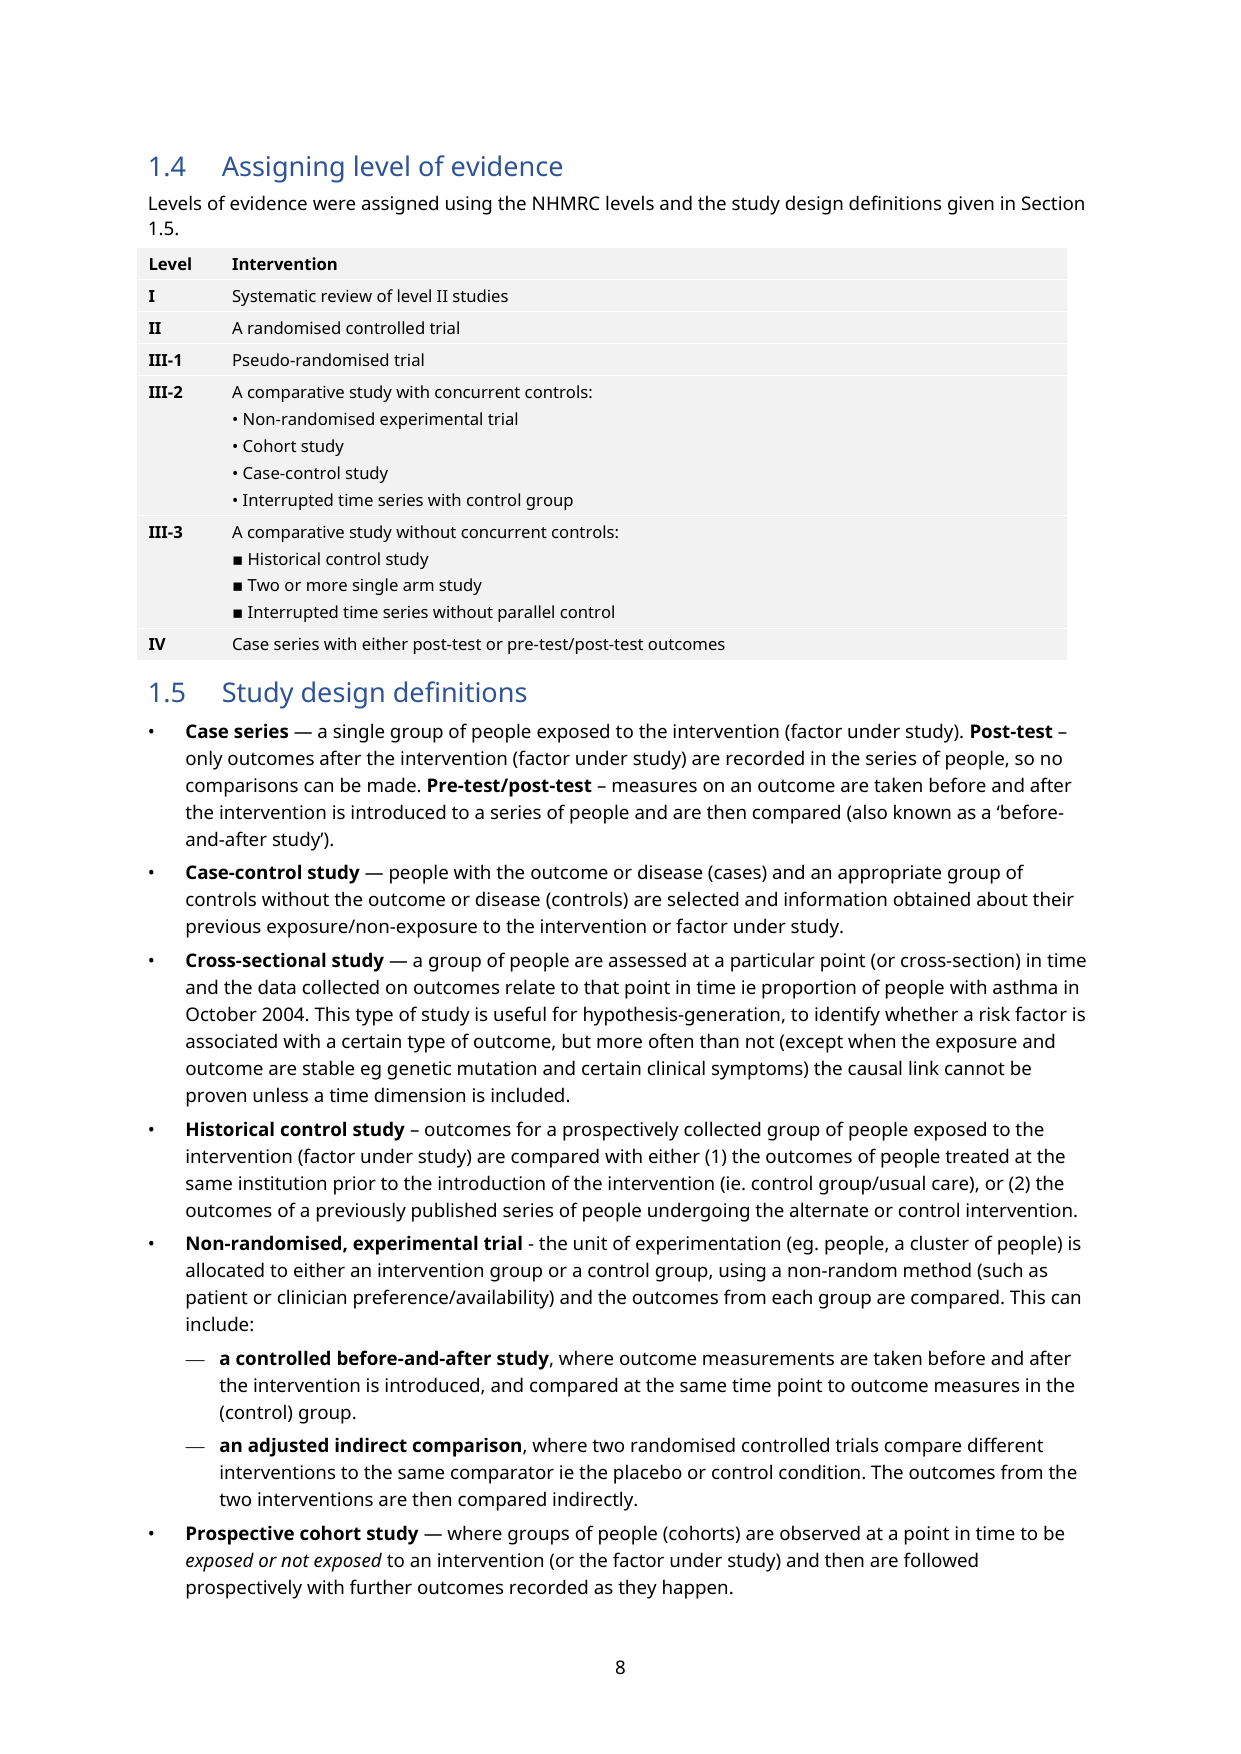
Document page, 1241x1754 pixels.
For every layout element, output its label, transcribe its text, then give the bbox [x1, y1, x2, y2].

text Historical control study – outcomes for a prospectively collected group of people exposed to the intervention (factor under study) are compared with either (1) the outcomes of people treated at the same institution prior to the introduction of the intervention (ie. control group/usual care), or (2) the outcomes of a previously published series of people undergoing the alternate or control intervention. [148, 1114, 1092, 1223]
table_cell II [137, 312, 221, 343]
subtitle Assigning level of evidence [148, 148, 1092, 184]
table_cell A randomised controlled trial [221, 312, 1067, 343]
list an adjusted indirect comparison, where two randomised controlled trials compare different interventions to the same comparator ie the placebo or control condition. The outcomes from the two interventions are then compared indirectly. [186, 1431, 1092, 1512]
table_cell III-3 [137, 516, 221, 628]
table_cell III-1 [137, 344, 221, 375]
text Case-control study — people with the outcome or disease (cases) and an appropriate group of controls without the outcome or disease (controls) are selected and information obtained about their previous exposure/non-exposure to the intervention or factor under study. [148, 858, 1092, 939]
text Case series — a single group of people exposed to the intervention (factor under study). Post-test – only outcomes after the intervention (factor under study) are recorded in the series of people, so no comparisons can be made. Pre-test/post-test – measures on an outcome are taken before and after the intervention is introduced to a series of people and are then compared (also known as a ‘before- and-after study’). [148, 716, 1092, 852]
table_cell A comparative study with concurrent controls: • Non-randomised experimental trial • Cohort study • Case-control study • Interrupted time series with control group [221, 376, 1067, 515]
list a controlled before-and-after study, where outcome measurements are taken before and after the intervention is introduced, and compared at the same time point to outcome measures in the (control) group. [186, 1343, 1092, 1425]
table_cell III-2 [137, 376, 221, 515]
text Levels of evidence were assigned using the NHMRC levels and the study design definitions given in Section 1.5. [148, 191, 1092, 241]
text Non-randomised, experimental trial - the unit of experimentation (eg. people, a cluster of people) is allocated to either an intervention group or a control group, using a non-random method (such as patient or clinician preference/availability) and the outcomes from each group are compared. This can include: [148, 1229, 1092, 1337]
table_cell A comparative study without concurrent controls: ▪ Historical control study ▪ Two or more single arm study ▪ Interrupted time series without parallel control [221, 516, 1067, 628]
table_header Level [137, 248, 221, 279]
table_cell I [137, 280, 221, 311]
table_header Intervention [221, 248, 1067, 279]
table_cell IV [137, 629, 221, 660]
table_cell Pseudo-randomised trial [221, 344, 1067, 375]
table_cell Systematic review of level II studies [221, 280, 1067, 311]
text Prospective cohort study — where groups of people (cohorts) are observed at a point in time to be exposed or not exposed to an intervention (or the factor under study) and then are followed prospectively with further outcomes recorded as they happen. [148, 1518, 1092, 1600]
subtitle Study design definitions [148, 673, 1092, 710]
table_cell Case series with either post-test or pre-test/post-test outcomes [221, 629, 1067, 660]
text Cross-sectional study — a group of people are assessed at a particular point (or cross-section) in time and the data collected on outcomes relate to that point in time ie proportion of people with asthma in October 2004. This type of study is useful for hypothesis-generation, to identify whether a risk factor is associated with a certain type of outcome, but more often than not (except when the exposure and outcome are stable eg genetic mutation and certain clinical symptoms) the causal link cannot be proven unless a time dimension is included. [148, 946, 1092, 1108]
